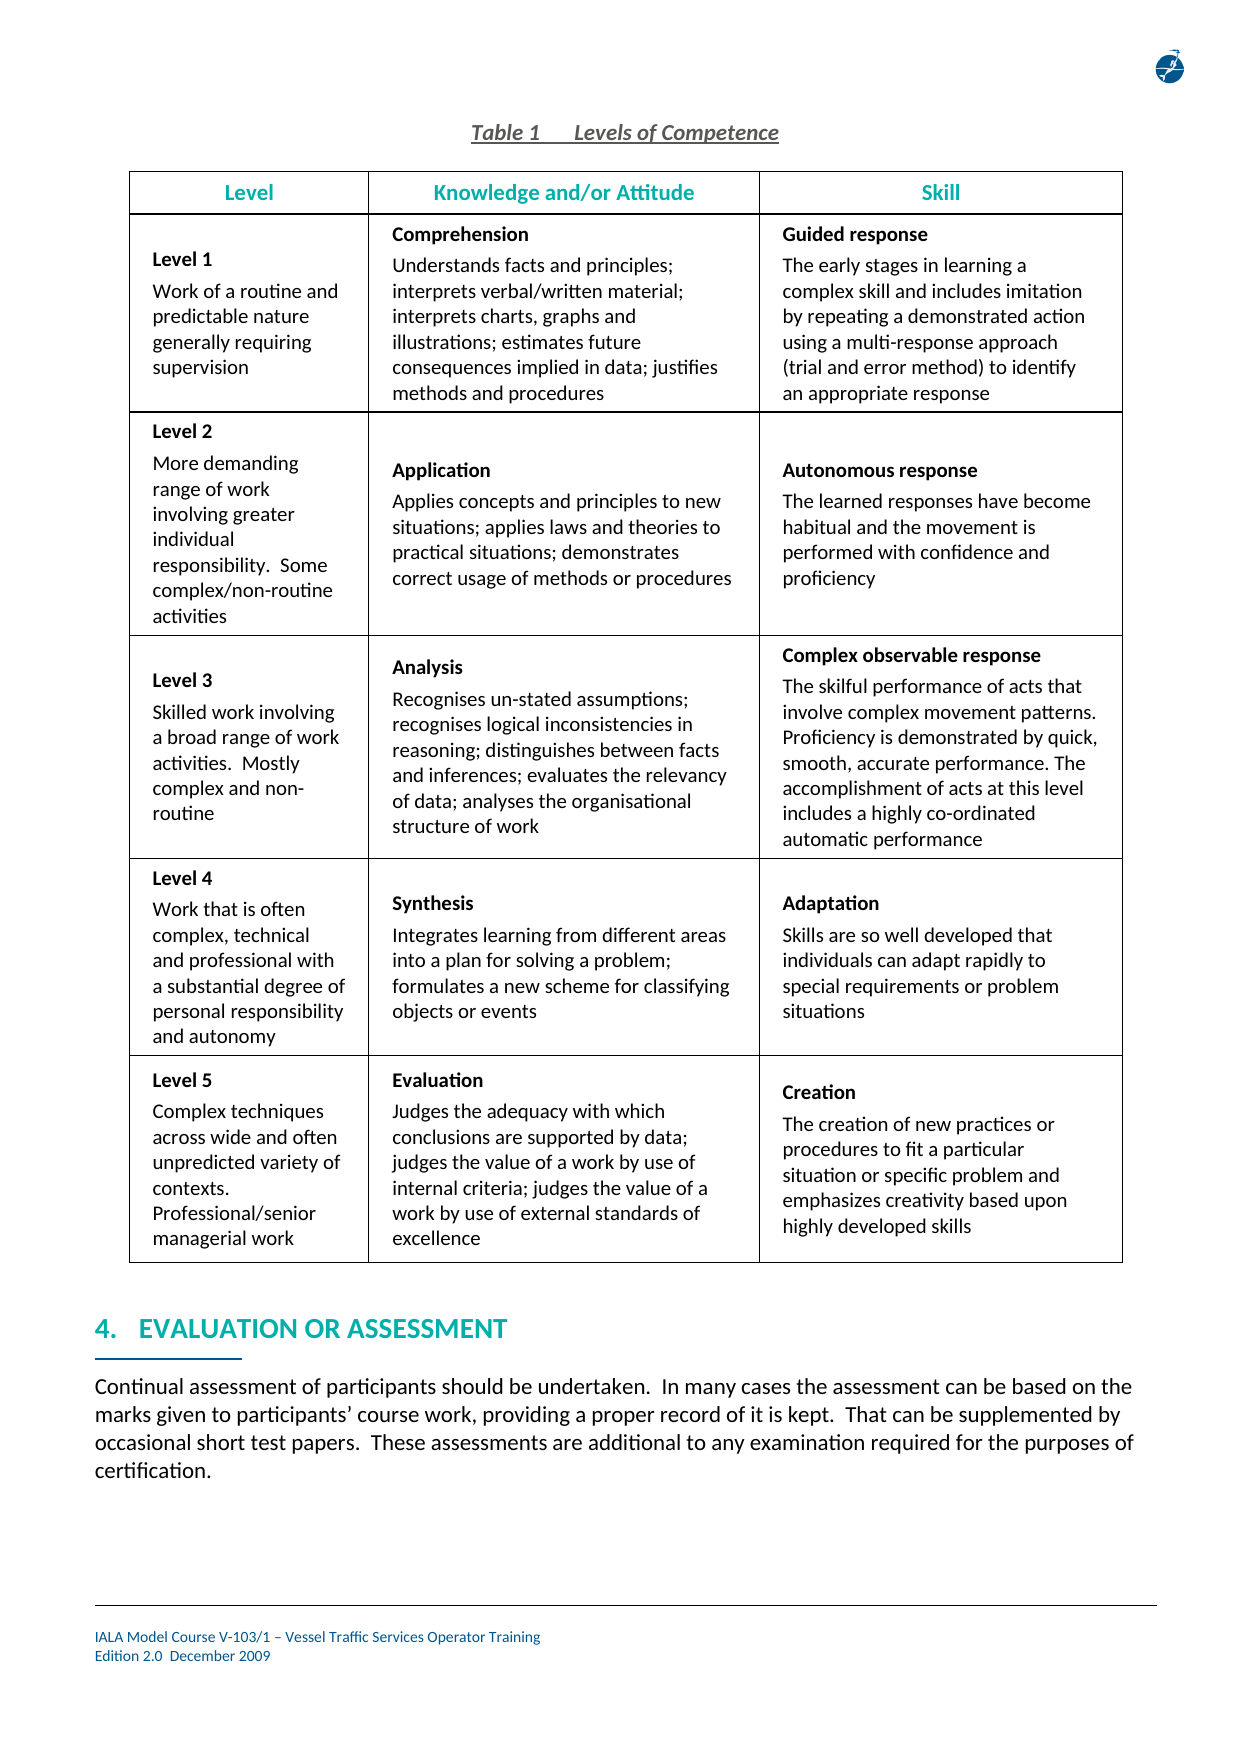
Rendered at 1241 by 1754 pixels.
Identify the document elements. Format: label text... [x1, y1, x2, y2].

table_cell Autonomous response The learned responses have become habitual and the movement is performed with confidence and proficiency [760, 413, 1122, 634]
table_cell Application Applies concepts and principles to new situations; applies laws and theories to practical situations; demonstrates correct usage of methods or procedures [369, 413, 759, 634]
subtitle EVALUATION OR ASSESSMENT [94, 1311, 1157, 1346]
table_header Knowledge and/or Attitude [369, 172, 759, 213]
table_cell Comprehension Understands facts and principles; interprets verbal/written material; interprets charts, graphs and illustrations; estimates future consequences implied in data; justifies methods and procedures [369, 215, 759, 411]
table_header Skill [760, 172, 1122, 213]
table_cell Evaluation Judges the adequacy with which conclusions are supported by data; judges the value of a work by use of internal criteria; judges the value of a work by use of external standards of excellence [369, 1056, 759, 1262]
table_cell Level 2 More demanding range of work involving greater individual responsibility. Some complex/non-routine activities [130, 413, 368, 634]
picture [1124, 0, 1241, 118]
table_cell Level 1 Work of a routine and predictable nature generally requiring supervision [130, 215, 368, 411]
text Levels of Competence [94, 118, 1157, 146]
table_cell Synthesis Integrates learning from different areas into a plan for solving a problem; formulates a new scheme for classifying objects or events [369, 859, 759, 1055]
table_cell Analysis Recognises un-stated assumptions; recognises logical inconsistencies in reasoning; distinguishes between facts and inferences; evaluates the relevancy of data; analyses the organisational structure of work [369, 636, 759, 858]
table_cell Level 4 Work that is often complex, technical and professional with a substantial degree of personal responsibility and autonomy [130, 859, 368, 1055]
text Continual assessment of participants should be undertaken. In many cases the assessment can be based on the marks given to participants’ course work, providing a proper record of it is kept. That can be supplemented by occasional short test papers. These assessments are additional to any examination required for the purposes of certification. [94, 1372, 1157, 1484]
table_cell Guided response The early stages in learning a complex skill and includes imitation by repeating a demonstrated action using a multi-response approach (trial and error method) to identify an appropriate response [760, 215, 1122, 411]
table_cell Complex observable response The skilful performance of acts that involve complex movement patterns. Proficiency is demonstrated by quick, smooth, accurate performance. The accomplishment of acts at this level includes a highly co-ordinated automatic performance [760, 636, 1122, 858]
table_header Level [130, 172, 368, 213]
table_cell Level 5 Complex techniques across wide and often unpredicted variety of contexts. Professional/senior managerial work [130, 1056, 368, 1262]
table_cell Creation The creation of new practices or procedures to fit a particular situation or specific problem and emphasizes creativity based upon highly developed skills [760, 1056, 1122, 1262]
table_cell Adaptation Skills are so well developed that individuals can adapt rapidly to special requirements or problem situations [760, 859, 1122, 1055]
table_cell Level 3 Skilled work involving a broad range of work activities. Mostly complex and non-routine [130, 636, 368, 858]
